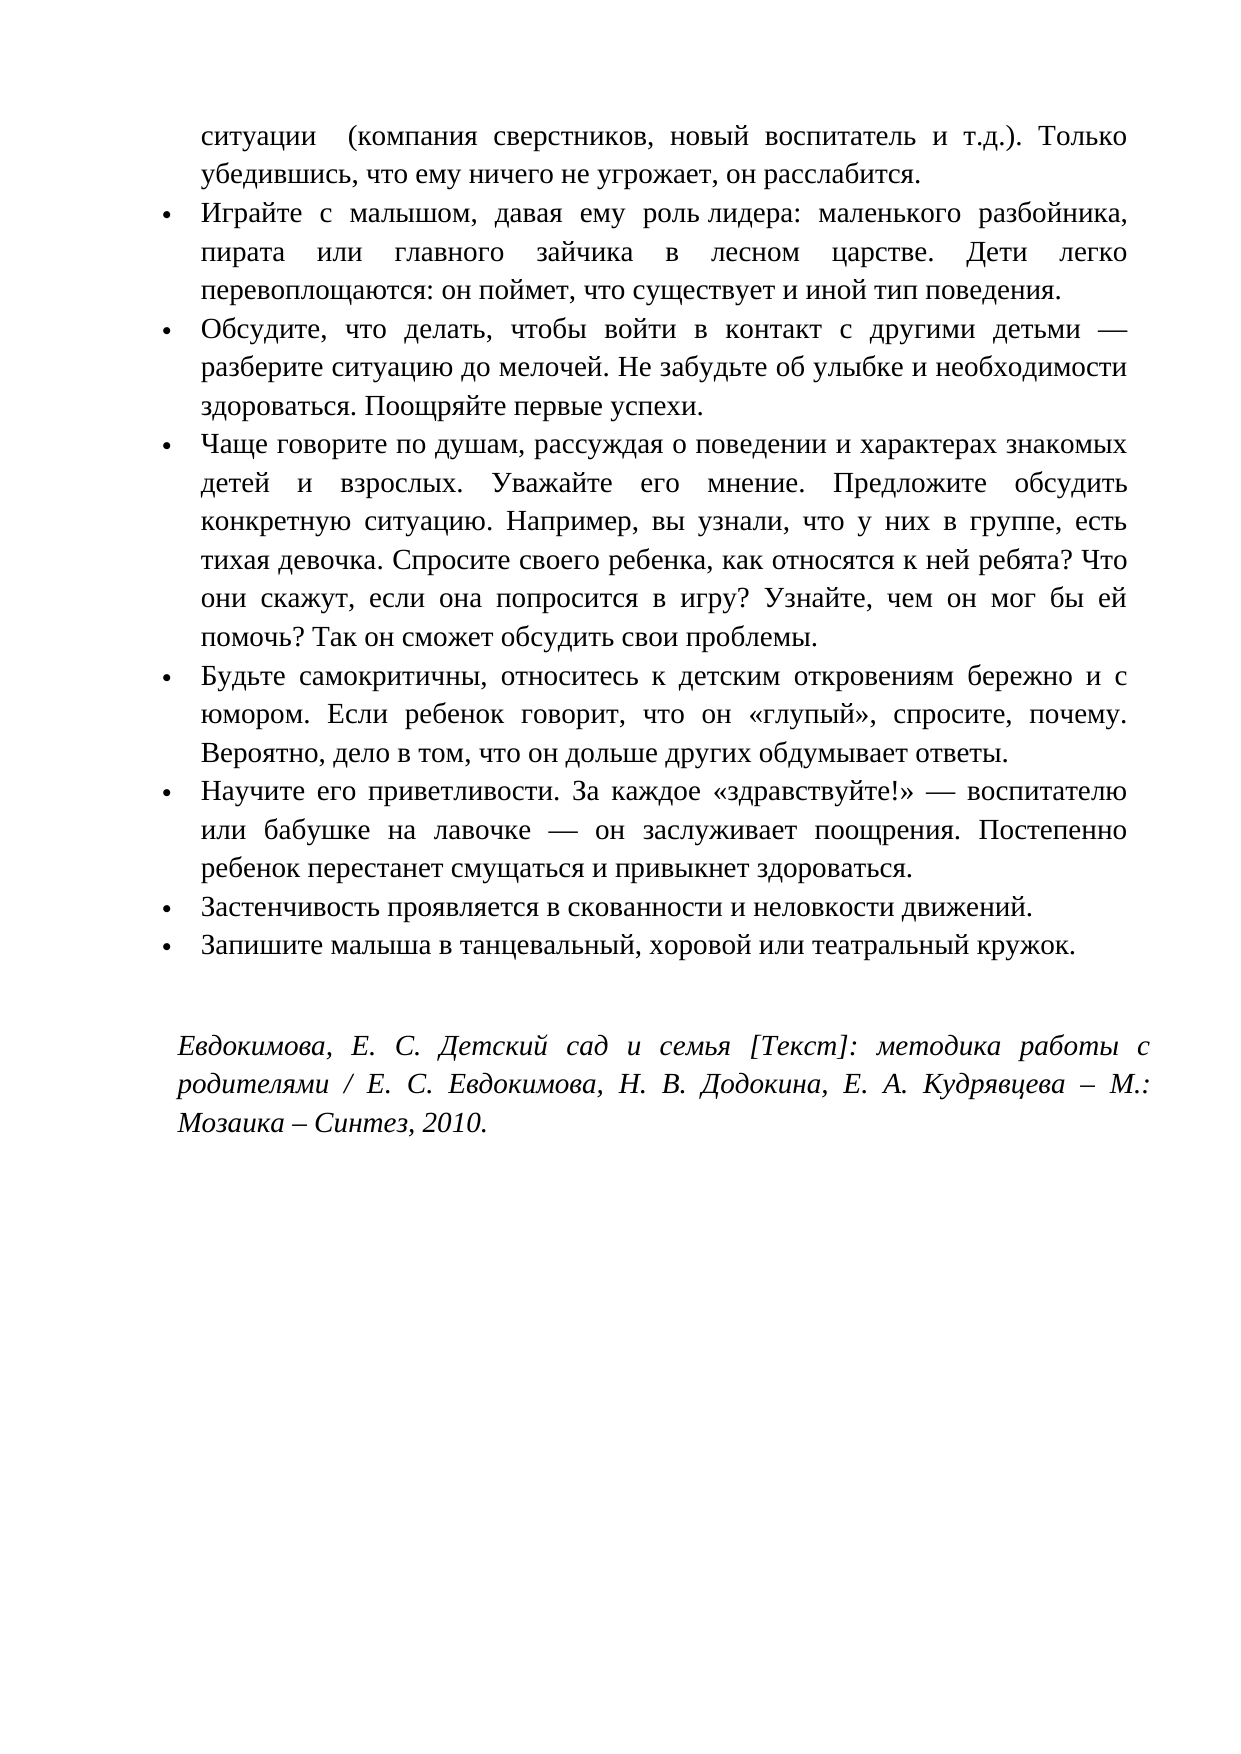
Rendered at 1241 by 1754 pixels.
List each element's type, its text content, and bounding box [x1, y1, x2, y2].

list Научите его приветливости. За каждое «здравствуйте!» — воспитателю или бабушке на лавочке — он заслуживает поощрения. Постепенно ребенок перестанет смущаться и привыкнет здороваться. [163, 773, 1128, 884]
text Евдокимова, Е. С. Детский сад и семья [Текст]: методика работы с родителями / Е. С. Евдокимова, Н. В. Додокина, Е. А. Кудрявцева – М.: Мозаика – Синтез, 2010. [177, 1028, 1152, 1138]
list Застенчивость проявляется в скованности и неловкости движений. [163, 889, 1128, 922]
list Играйте с малышом, давая ему роль лидера: маленького разбойника, пирата или главного зайчика в лесном царстве. Дети легко перевоплощаются: он поймет, что существует и иной тип поведения. [163, 195, 1128, 306]
list Будьте самокритичны, относитесь к детским откровениям бережно и с юмором. Если ребенок говорит, что он «глупый», спросите, почему. Вероятно, дело в том, что он дольше других обдумывает ответы. [163, 658, 1128, 768]
list Чаще говорите по душам, рассуждая о поведении и характерах знакомых детей и взрослых. Уважайте его мнение. Предложите обсудить конкретную ситуацию. Например, вы узнали, что у них в группе, есть тихая девочка. Спросите своего ребенка, как относятся к ней ребята? Что они скажут, если она попросится в игру? Узнайте, чем он мог бы ей помочь? Так он сможет обсудить свои проблемы. [163, 426, 1128, 653]
list Обсудите, что делать, чтобы войти в контакт с другими детьми — разберите ситуацию до мелочей. Не забудьте об улыбке и необходимости здороваться. Поощряйте первые успехи. [163, 311, 1128, 421]
list Запишите малыша в танцевальный, хоровой или театральный кружок. [163, 927, 1128, 961]
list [163, 118, 1128, 190]
